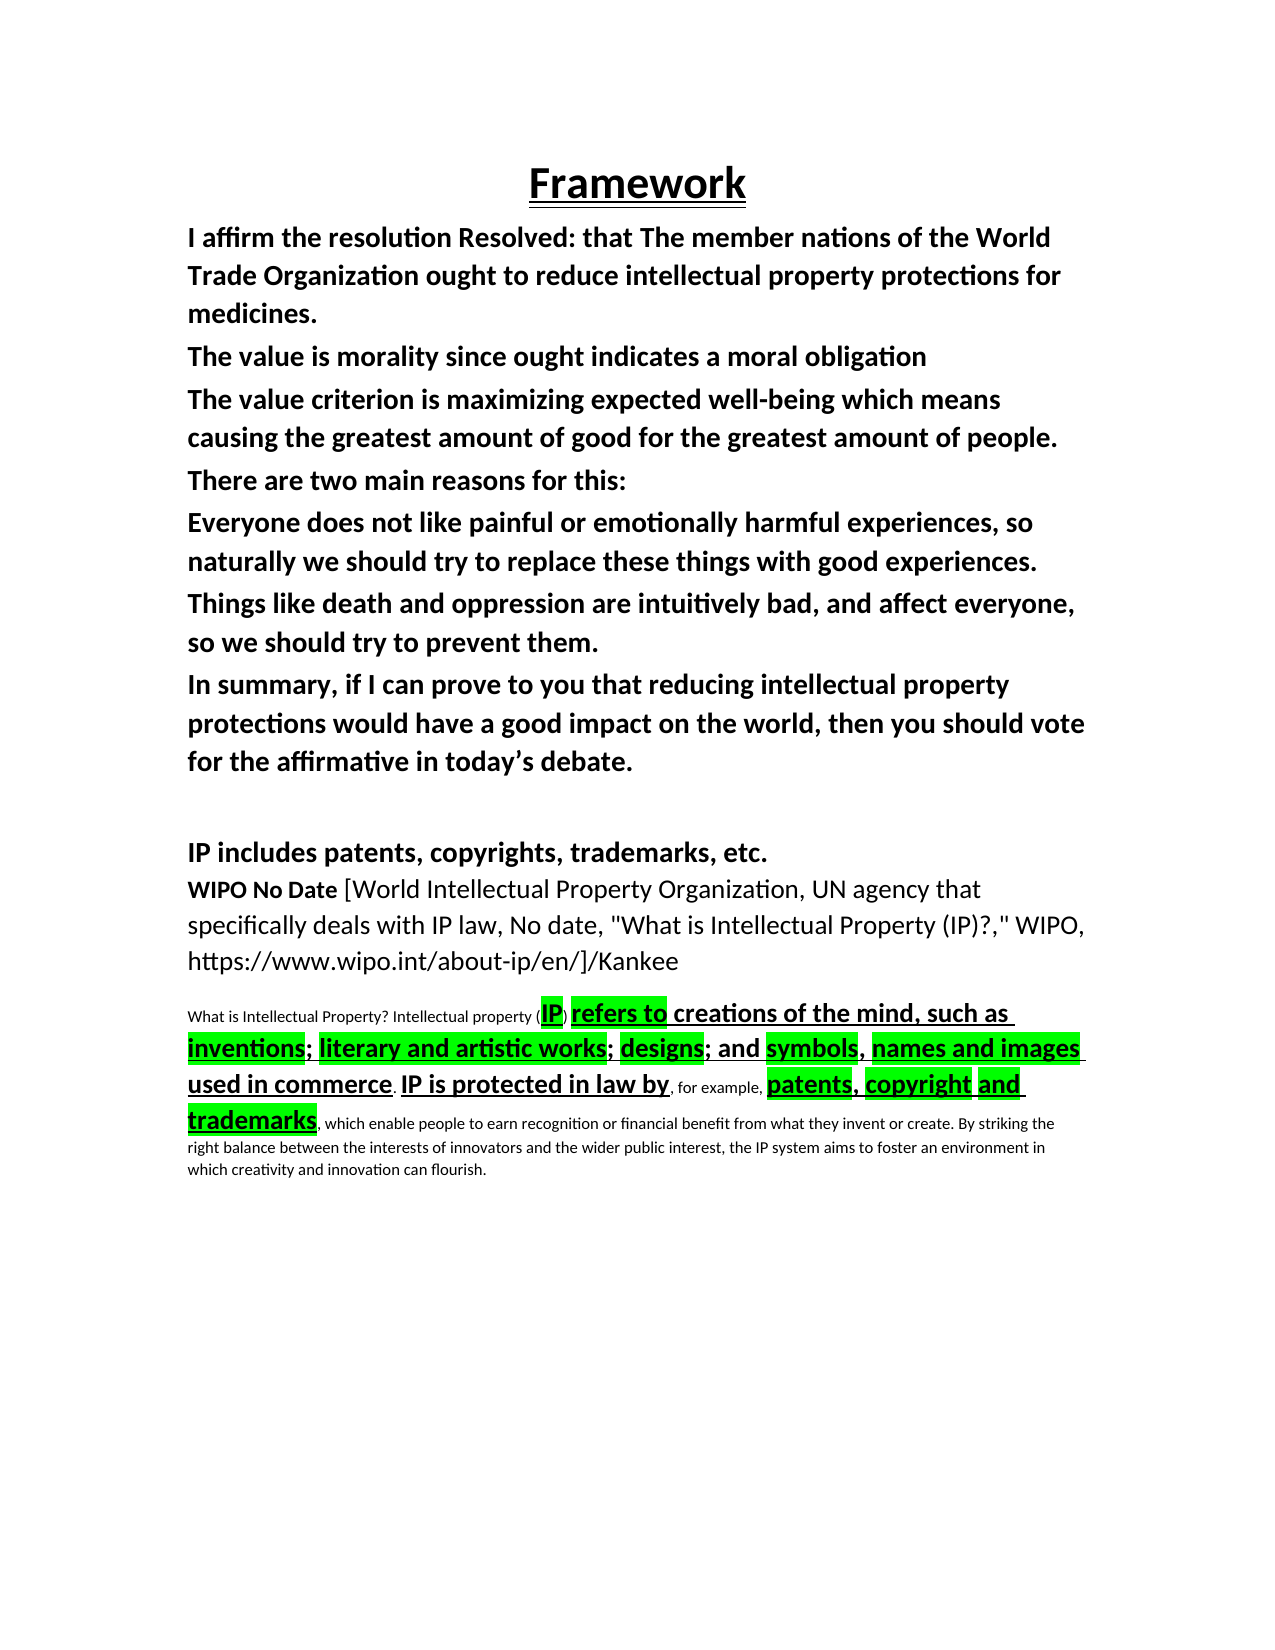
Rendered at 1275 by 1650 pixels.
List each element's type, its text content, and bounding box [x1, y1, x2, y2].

subtitle The value criterion is maximizing expected well-being which means causing the greatest amount of good for the greatest amount of people. [187, 381, 1087, 455]
text What is Intellectual Property? Intellectual property (IP) refers to creations of the mind, such as inventions; literary and artistic works; designs; and symbols, names and images used in commerce. IP is protected in law by, for example, patents, copyright and trademarks, which enable people to earn recognition or financial benefit from what they invent or create. By striking the right balance between the interests of innovators and the wider public interest, the IP system aims to foster an environment in which creativity and innovation can flourish. [187, 996, 1087, 1180]
subtitle I affirm the resolution Resolved: that The member nations of the World Trade Organization ought to reduce intellectual property protections for medicines. [187, 219, 1087, 331]
subtitle IP includes patents, copyrights, trademarks, etc. [187, 834, 1087, 870]
subtitle Things like death and oppression are intuitively bad, and affect everyone, so we should try to prevent them. [187, 585, 1087, 659]
subtitle The value is morality since ought indicates a moral obligation [187, 338, 1087, 374]
subtitle Framework [187, 154, 1087, 210]
subtitle There are two main reasons for this: [187, 462, 1087, 497]
text WIPO No Date [World Intellectual Property Organization, UN agency that specifically deals with IP law, No date, "What is Intellectual Property (IP)?," WIPO, https://www.wipo.int/about-ip/en/]/Kankee [187, 872, 1087, 977]
subtitle Everyone does not like painful or emotionally harmful experiences, so naturally we should try to replace these things with good experiences. [187, 504, 1087, 578]
subtitle In summary, if I can prove to you that reducing intellectual property protections would have a good impact on the world, then you should vote for the affirmative in today’s debate. [187, 666, 1087, 779]
